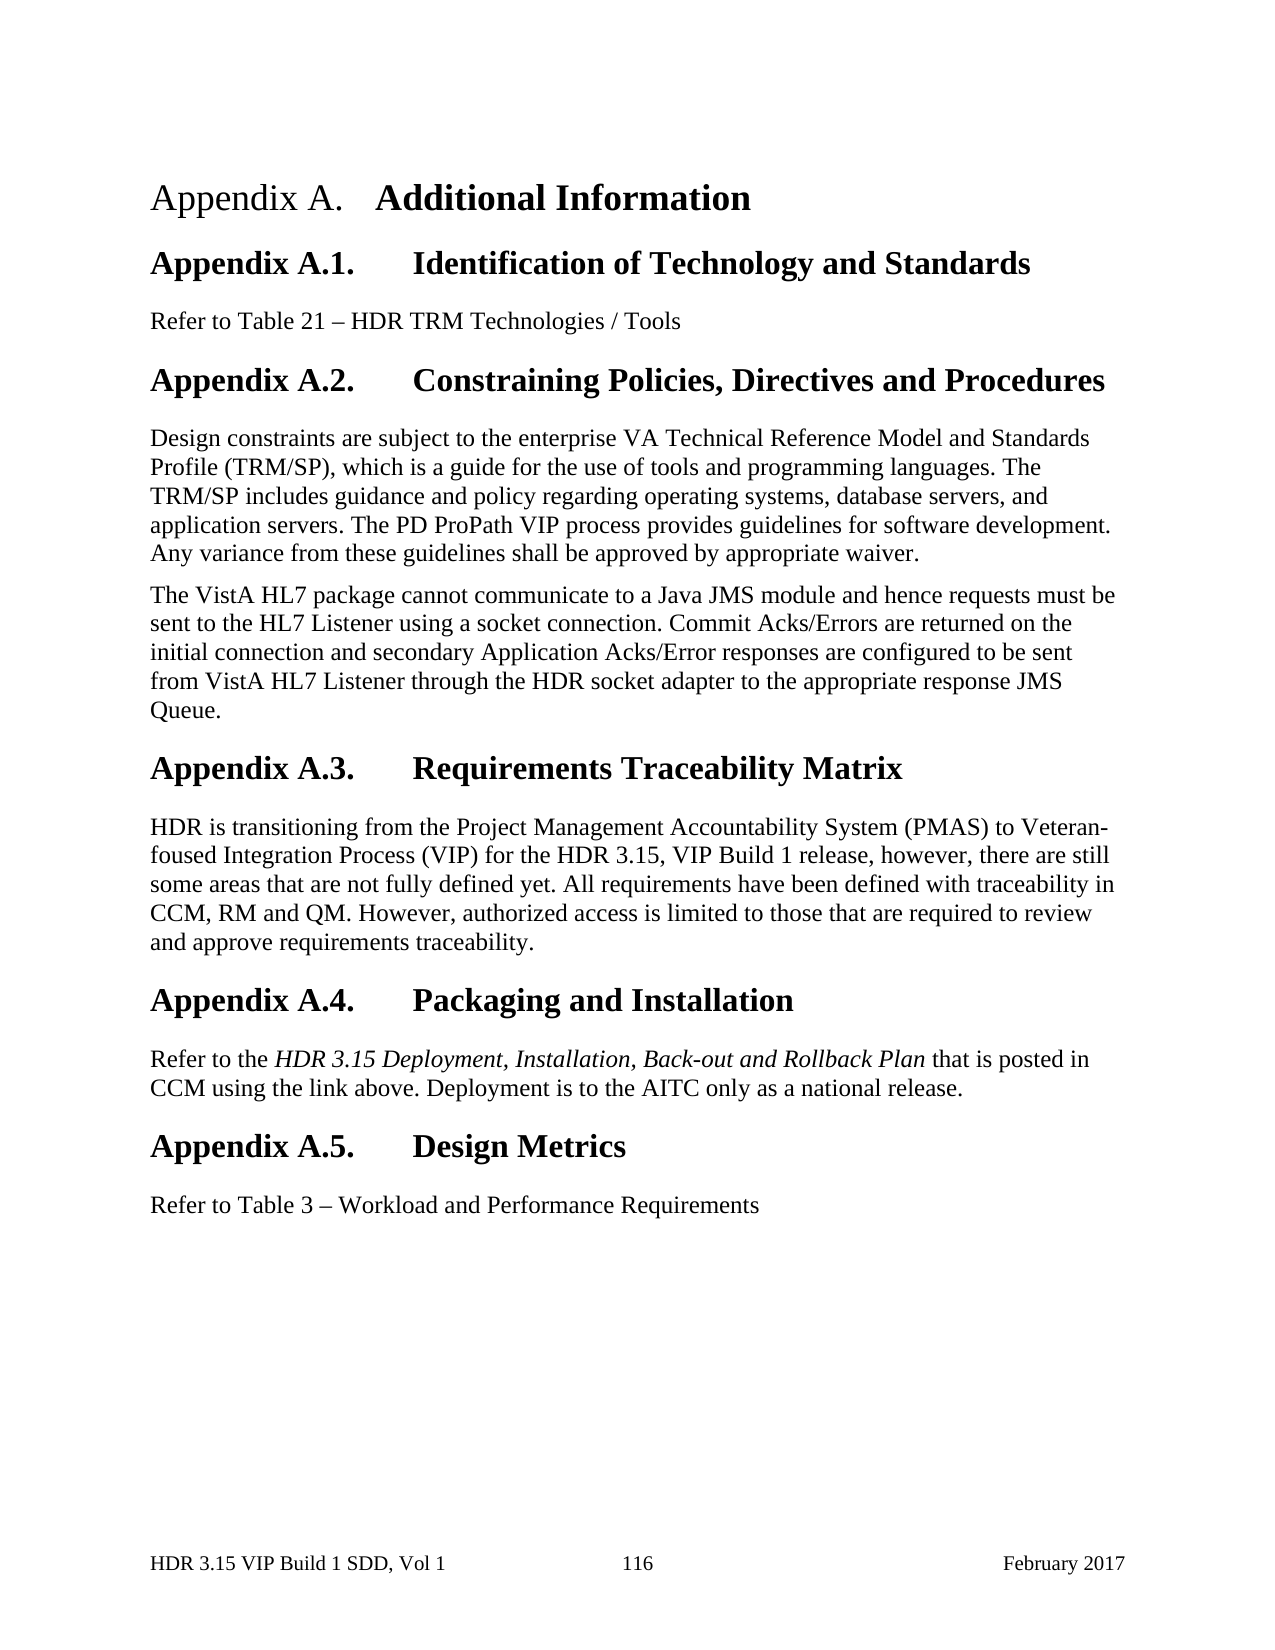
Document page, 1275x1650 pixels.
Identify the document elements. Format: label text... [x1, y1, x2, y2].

text Refer to Table 3 – Workload and Performance Requirements [150, 1190, 1125, 1218]
text Requirements Traceability Matrix [150, 748, 1125, 787]
text Design Metrics [150, 1126, 1125, 1165]
text The VistA HL7 package cannot communicate to a Java JMS module and hence requests must be sent to the HL7 Listener using a socket connection. Commit Acks/Errors are returned on the initial connection and secondary Application Acks/Error responses are configured to be sent from VistA HL7 Listener through the HDR socket adapter to the appropriate response JMS Queue. [150, 580, 1125, 723]
text Refer to Table 21 – HDR TRM Technologies / Tools [150, 306, 1125, 335]
text HDR is transitioning from the Project Management Accountability System (PMAS) to Veteran-foused Integration Process (VIP) for the HDR 3.15, VIP Build 1 release, however, there are still some areas that are not fully defined yet. All requirements have been defined with traceability in CCM, RM and QM. However, authorized access is limited to those that are required to review and approve requirements traceability. [150, 812, 1125, 956]
text Refer to the HDR 3.15 Deployment, Installation, Back-out and Rollback Plan that is posted in CCM using the link above. Deployment is to the AITC only as a national release. [150, 1044, 1125, 1101]
text Design constraints are subject to the enterprise VA Technical Reference Model and Standards Profile (TRM/SP), which is a guide for the use of tools and programming languages. The TRM/SP includes guidance and policy regarding operating systems, database servers, and application servers. The PD ProPath VIP process provides guidelines for software development. Any variance from these guidelines shall be approved by appropriate waiver. [150, 423, 1125, 567]
text Additional Information [150, 175, 1125, 218]
text Identification of Technology and Standards [150, 243, 1125, 281]
text Constraining Policies, Directives and Procedures [150, 360, 1125, 398]
text Packaging and Installation [150, 981, 1125, 1019]
